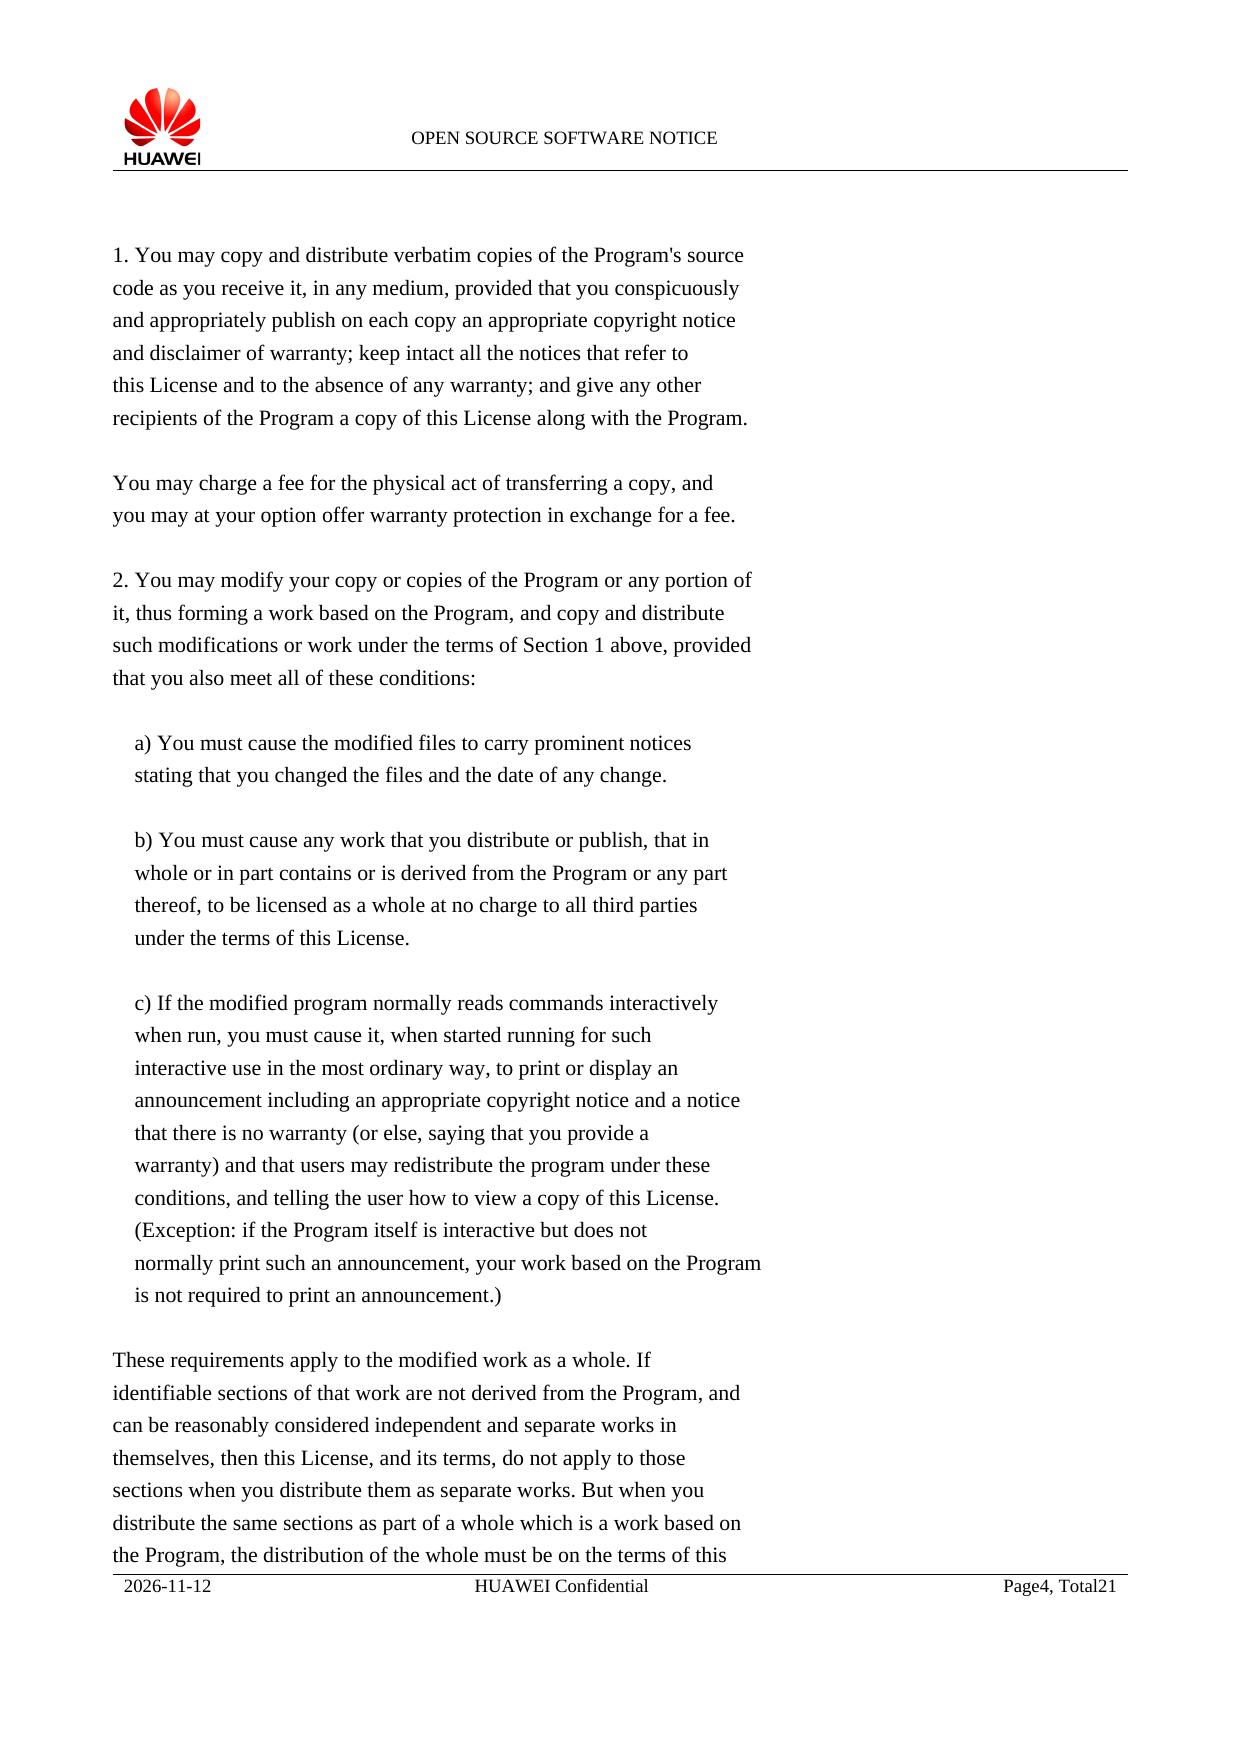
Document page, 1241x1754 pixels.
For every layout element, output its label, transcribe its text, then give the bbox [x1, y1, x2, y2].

text warranty) and that users may redistribute the program under these [112, 1149, 1128, 1181]
text 2. You may modify your copy or copies of the Program or any portion of [112, 564, 1128, 596]
text c) If the modified program normally reads commands interactively [112, 986, 1128, 1019]
text normally print such an announcement, your work based on the Program [112, 1246, 1128, 1279]
text recipients of the Program a copy of this License along with the Program. [112, 401, 1128, 434]
text when run, you must cause it, when started running for such [112, 1019, 1128, 1051]
text the Program, the distribution of the whole must be on the terms of this [112, 1539, 1128, 1571]
text sections when you distribute them as separate works. But when you [112, 1474, 1128, 1506]
text code as you receive it, in any medium, provided that you conspicuously [112, 271, 1128, 304]
text you may at your option offer warranty protection in exchange for a fee. [112, 499, 1128, 531]
text (Exception: if the Program itself is interactive but does not [112, 1214, 1128, 1246]
text this License and to the absence of any warranty; and give any other [112, 369, 1128, 401]
text and disclaimer of warranty; keep intact all the notices that refer to [112, 336, 1128, 369]
text that there is no warranty (or else, saying that you provide a [112, 1116, 1128, 1149]
text announcement including an appropriate copyright notice and a notice [112, 1084, 1128, 1116]
text themselves, then this License, and its terms, do not apply to those [112, 1441, 1128, 1474]
text is not required to print an announcement.) [112, 1279, 1128, 1311]
text whole or in part contains or is derived from the Program or any part [112, 856, 1128, 889]
text such modifications or work under the terms of Section 1 above, provided [112, 629, 1128, 661]
text b) You must cause any work that you distribute or publish, that in [112, 824, 1128, 856]
text stating that you changed the files and the date of any change. [112, 759, 1128, 791]
text a) You must cause the modified files to carry prominent notices [112, 726, 1128, 759]
text it, thus forming a work based on the Program, and copy and distribute [112, 596, 1128, 629]
text interactive use in the most ordinary way, to print or display an [112, 1051, 1128, 1084]
text conditions, and telling the user how to view a copy of this License. [112, 1181, 1128, 1214]
text 1. You may copy and distribute verbatim copies of the Program's source [112, 239, 1128, 271]
text identifiable sections of that work are not derived from the Program, and [112, 1376, 1128, 1409]
text can be reasonably considered independent and separate works in [112, 1409, 1128, 1441]
text These requirements apply to the modified work as a whole. If [112, 1344, 1128, 1376]
text and appropriately publish on each copy an appropriate copyright notice [112, 304, 1128, 336]
text that you also meet all of these conditions: [112, 661, 1128, 694]
text You may charge a fee for the physical act of transferring a copy, and [112, 466, 1128, 499]
text distribute the same sections as part of a whole which is a work based on [112, 1506, 1128, 1539]
text thereof, to be licensed as a whole at no charge to all third parties [112, 889, 1128, 921]
text under the terms of this License. [112, 921, 1128, 954]
picture [124, 88, 201, 165]
